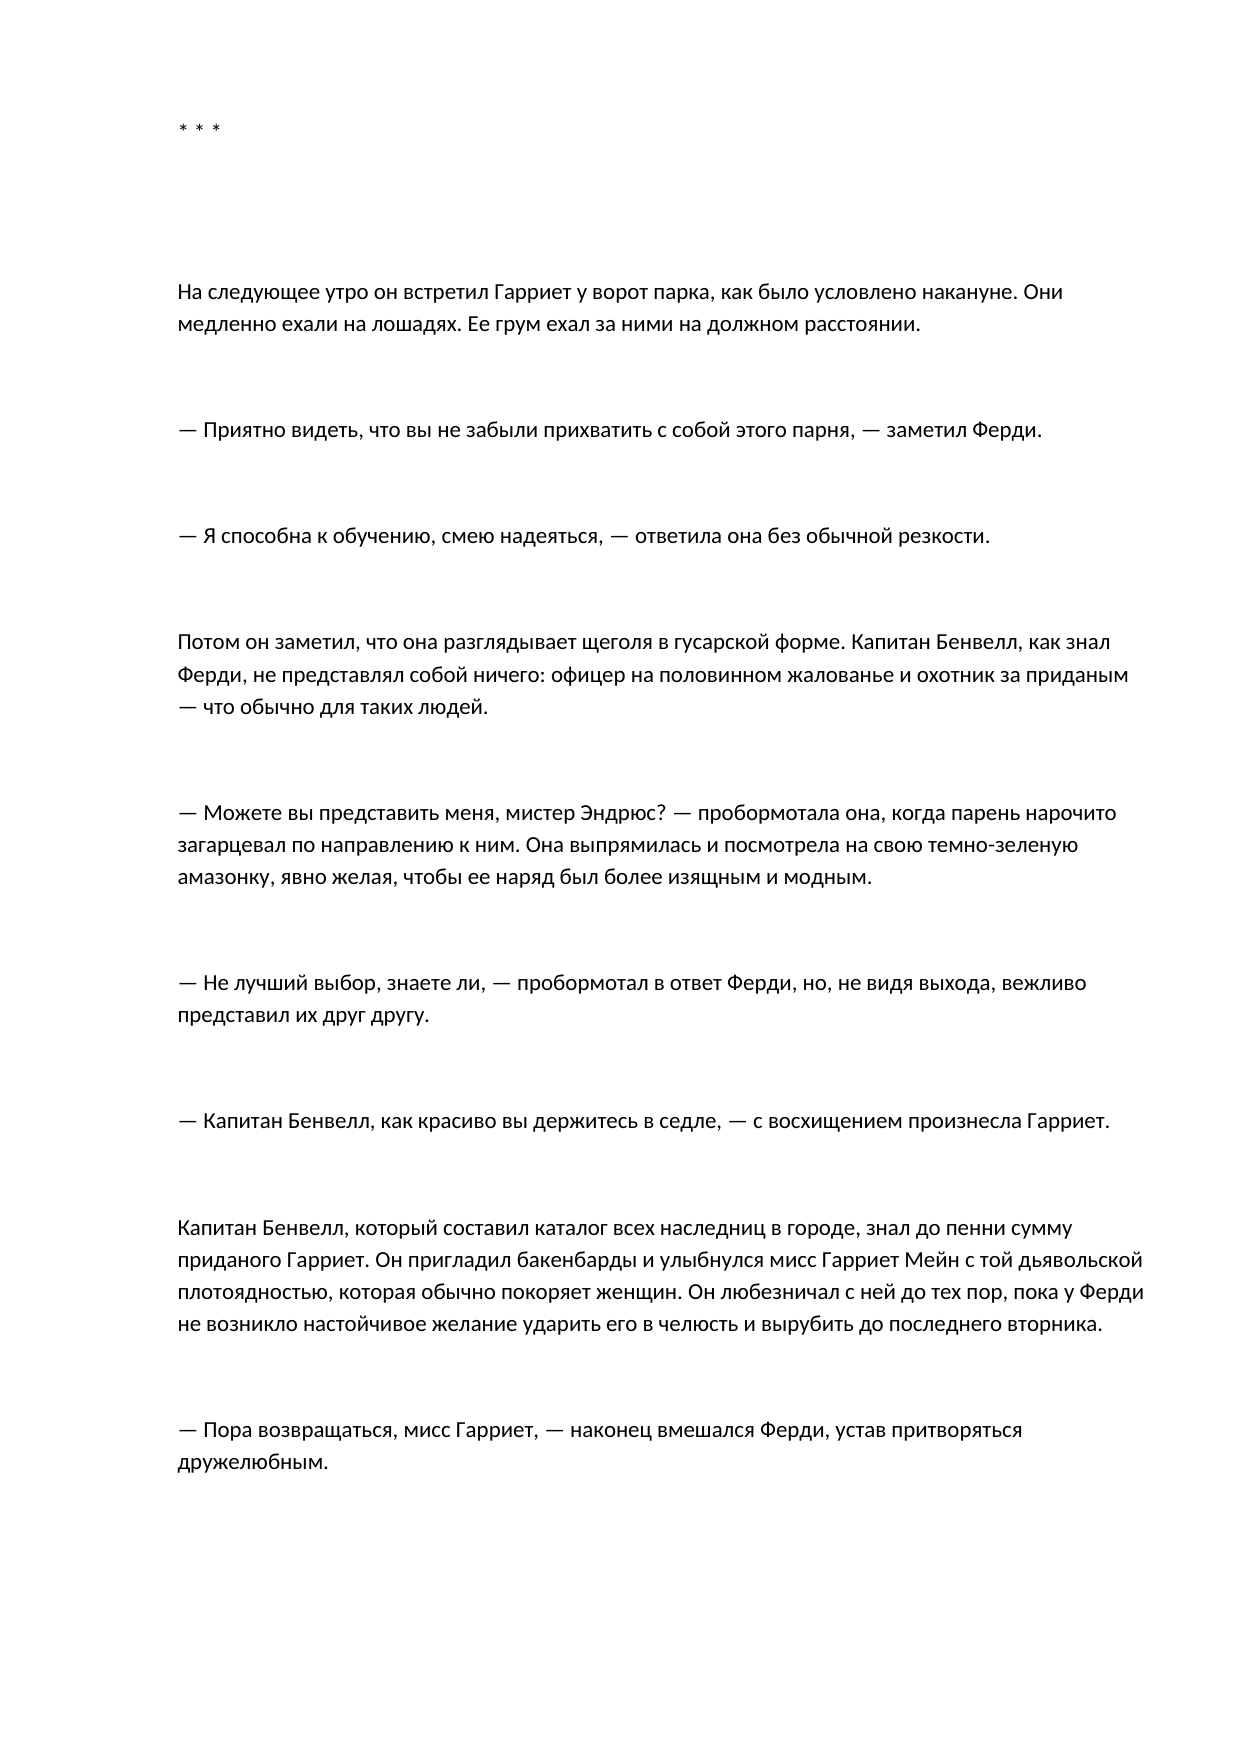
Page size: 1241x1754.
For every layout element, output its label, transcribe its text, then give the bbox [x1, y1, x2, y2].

text — Приятно видеть, что вы не забыли прихватить с собой этого парня, — заметил Ферди. [177, 415, 1152, 443]
text — Капитан Бенвелл, как красиво вы держитесь в седле, — с восхищением произнесла Гарриет. [177, 1107, 1152, 1134]
text — Не лучший выбор, знаете ли, — пробормотал в ответ Ферди, но, не видя выхода, вежливо представил их друг другу. [177, 968, 1152, 1028]
text На следующее утро он встретил Гарриет у ворот парка, как было условлено накануне. Они медленно ехали на лошадях. Ее грум ехал за ними на должном расстоянии. [177, 277, 1152, 337]
text Потом он заметил, что она разглядывает щеголя в гусарской форме. Капитан Бенвелл, как знал Ферди, не представлял собой ничего: офицер на половинном жалованье и охотник за приданым — что обычно для таких людей. [177, 627, 1152, 720]
text Капитан Бенвелл, который составил каталог всех наследниц в городе, знал до пенни сумму приданого Гарриет. Он пригладил бакенбарды и улыбнулся мисс Гарриет Мейн с той дьявольской плотоядностью, которая обычно покоряет женщин. Он любезничал с ней до тех пор, пока у Ферди не возникло настойчивое желание ударить его в челюсть и вырубить до последнего вторника. [177, 1213, 1152, 1337]
text * * * [177, 118, 1152, 146]
text — Я способна к обучению, смею надеяться, — ответила она без обычной резкости. [177, 521, 1152, 549]
text — Можете вы представить меня, мистер Эндрюс? — пробормотала она, когда парень нарочито загарцевал по направлению к ним. Она выпрямилась и посмотрела на свою темно-зеленую амазонку, явно желая, чтобы ее наряд был более изящным и модным. [177, 798, 1152, 890]
text — Пора возвращаться, мисс Гарриет, — наконец вмешался Ферди, устав притворяться дружелюбным. [177, 1415, 1152, 1475]
